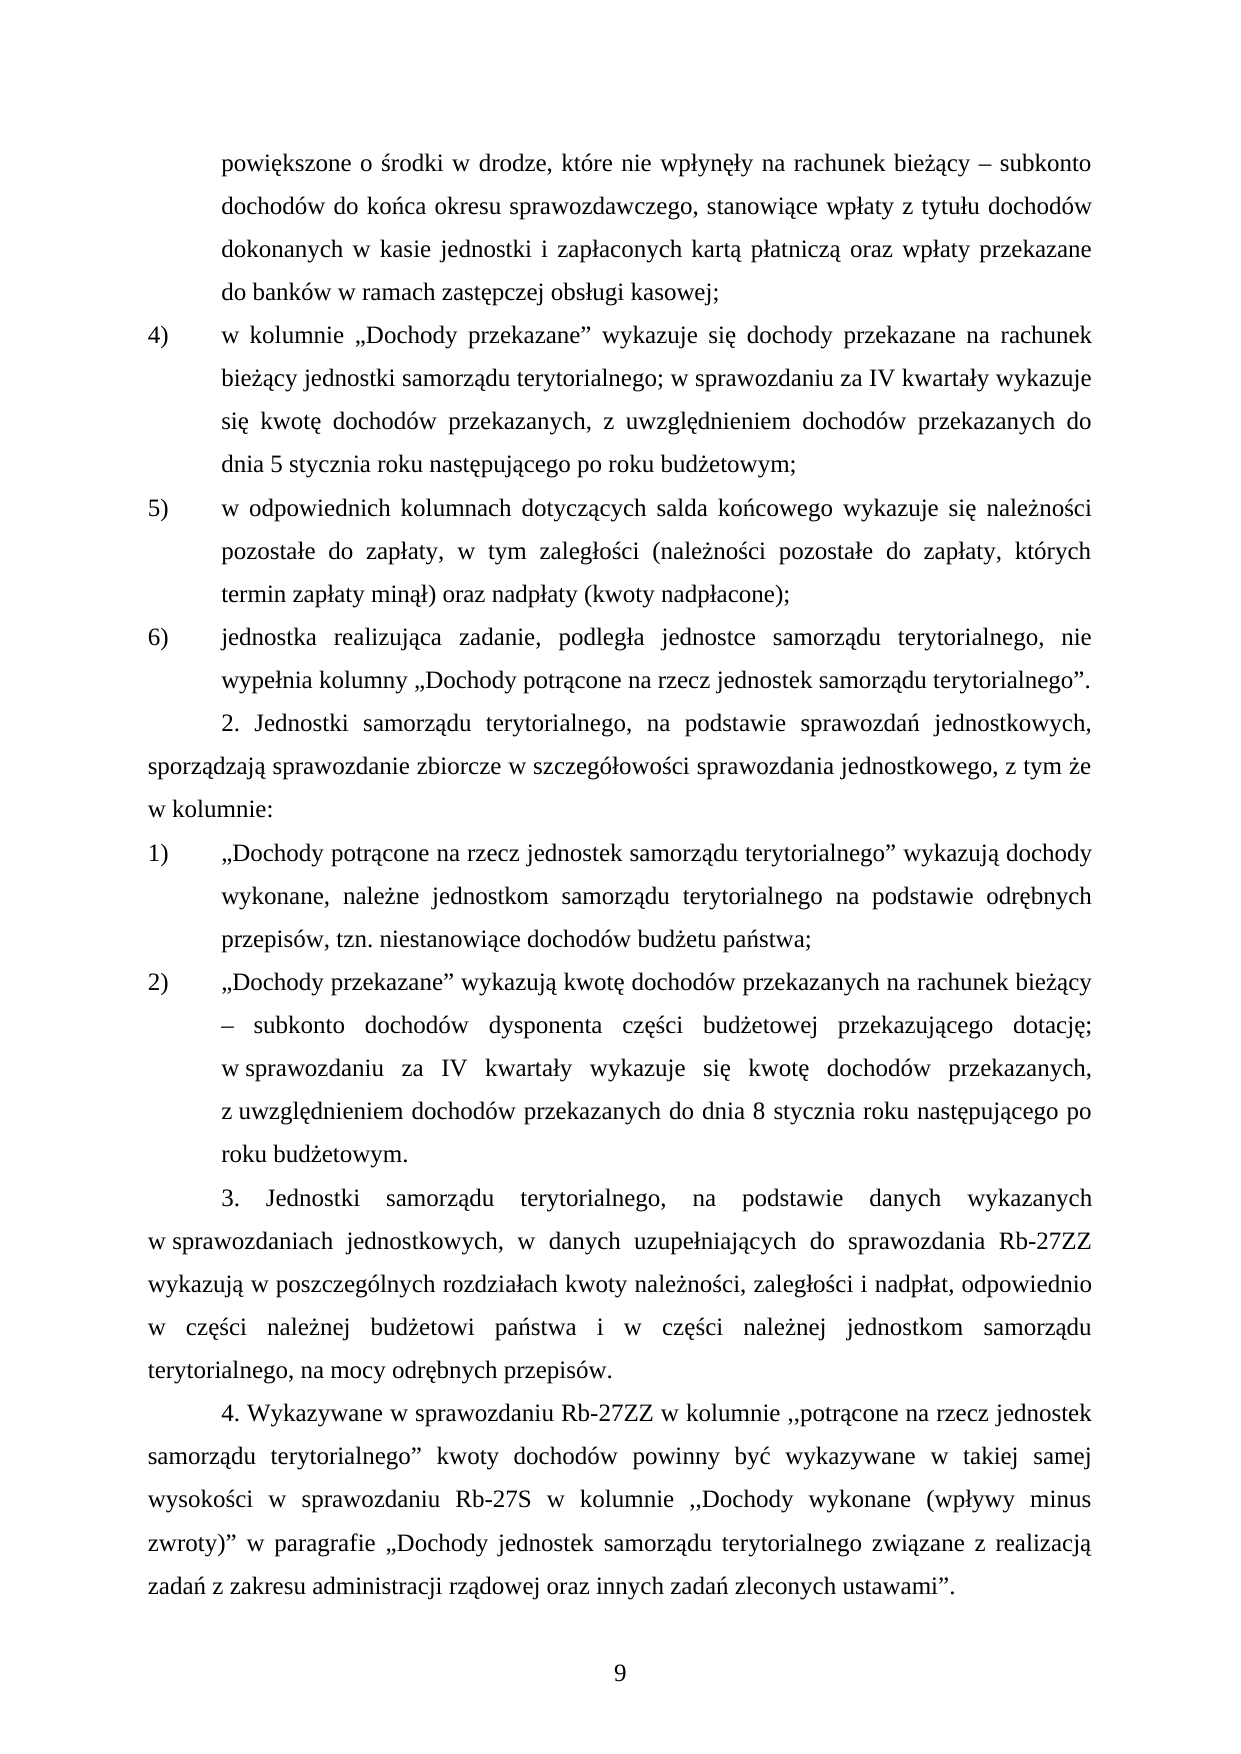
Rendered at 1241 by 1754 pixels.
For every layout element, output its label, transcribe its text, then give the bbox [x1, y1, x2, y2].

text 4) w kolumnie „Dochody przekazane” wykazuje się dochody przekazane na rachunek bieżący jednostki samorządu terytorialnego; w sprawozdaniu za IV kwartały wykazuje się kwotę dochodów przekazanych, z uwzględnieniem dochodów przekazanych do dnia 5 stycznia roku następującego po roku budżetowym; [148, 320, 1092, 478]
text 2) „Dochody przekazane” wykazują kwotę dochodów przekazanych na rachunek bieżący – subkonto dochodów dysponenta części budżetowej przekazującego dotację; w sprawozdaniu za IV kwartały wykazuje się kwotę dochodów przekazanych, z uwzględnieniem dochodów przekazanych do dnia 8 stycznia roku następującego po roku budżetowym. [148, 967, 1092, 1168]
text 1) „Dochody potrącone na rzecz jednostek samorządu terytorialnego” wykazują dochody wykonane, należne jednostkom samorządu terytorialnego na podstawie odrębnych przepisów, tzn. niestanowiące dochodów budżetu państwa; [148, 838, 1092, 953]
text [148, 148, 1092, 306]
text 3. Jednostki samorządu terytorialnego, na podstawie danych wykazanych w sprawozdaniach jednostkowych, w danych uzupełniających do sprawozdania Rb-27ZZ wykazują w poszczególnych rozdziałach kwoty należności, zaległości i nadpłat, odpowiednio w części należnej budżetowi państwa i w części należnej jednostkom samorządu terytorialnego, na mocy odrębnych przepisów. [148, 1183, 1092, 1384]
text 6) jednostka realizująca zadanie, podległa jednostce samorządu terytorialnego, nie wypełnia kolumny „Dochody potrącone na rzecz jednostek samorządu terytorialnego”. [148, 622, 1092, 694]
text 4. Wykazywane w sprawozdaniu Rb-27ZZ w kolumnie ,,potrącone na rzecz jednostek samorządu terytorialnego” kwoty dochodów powinny być wykazywane w takiej samej wysokości w sprawozdaniu Rb-27S w kolumnie ,,Dochody wykonane (wpływy minus zwroty)” w paragrafie „Dochody jednostek samorządu terytorialnego związane z realizacją zadań z zakresu administracji rządowej oraz innych zadań zleconych ustawami”. [148, 1398, 1092, 1599]
text 5) w odpowiednich kolumnach dotyczących salda końcowego wykazuje się należności pozostałe do zapłaty, w tym zaległości (należności pozostałe do zapłaty, których termin zapłaty minął) oraz nadpłaty (kwoty nadpłacone); [148, 493, 1092, 608]
text 2. Jednostki samorządu terytorialnego, na podstawie sprawozdań jednostkowych, sporządzają sprawozdanie zbiorcze w szczegółowości sprawozdania jednostkowego, z tym że w kolumnie: [148, 708, 1092, 823]
